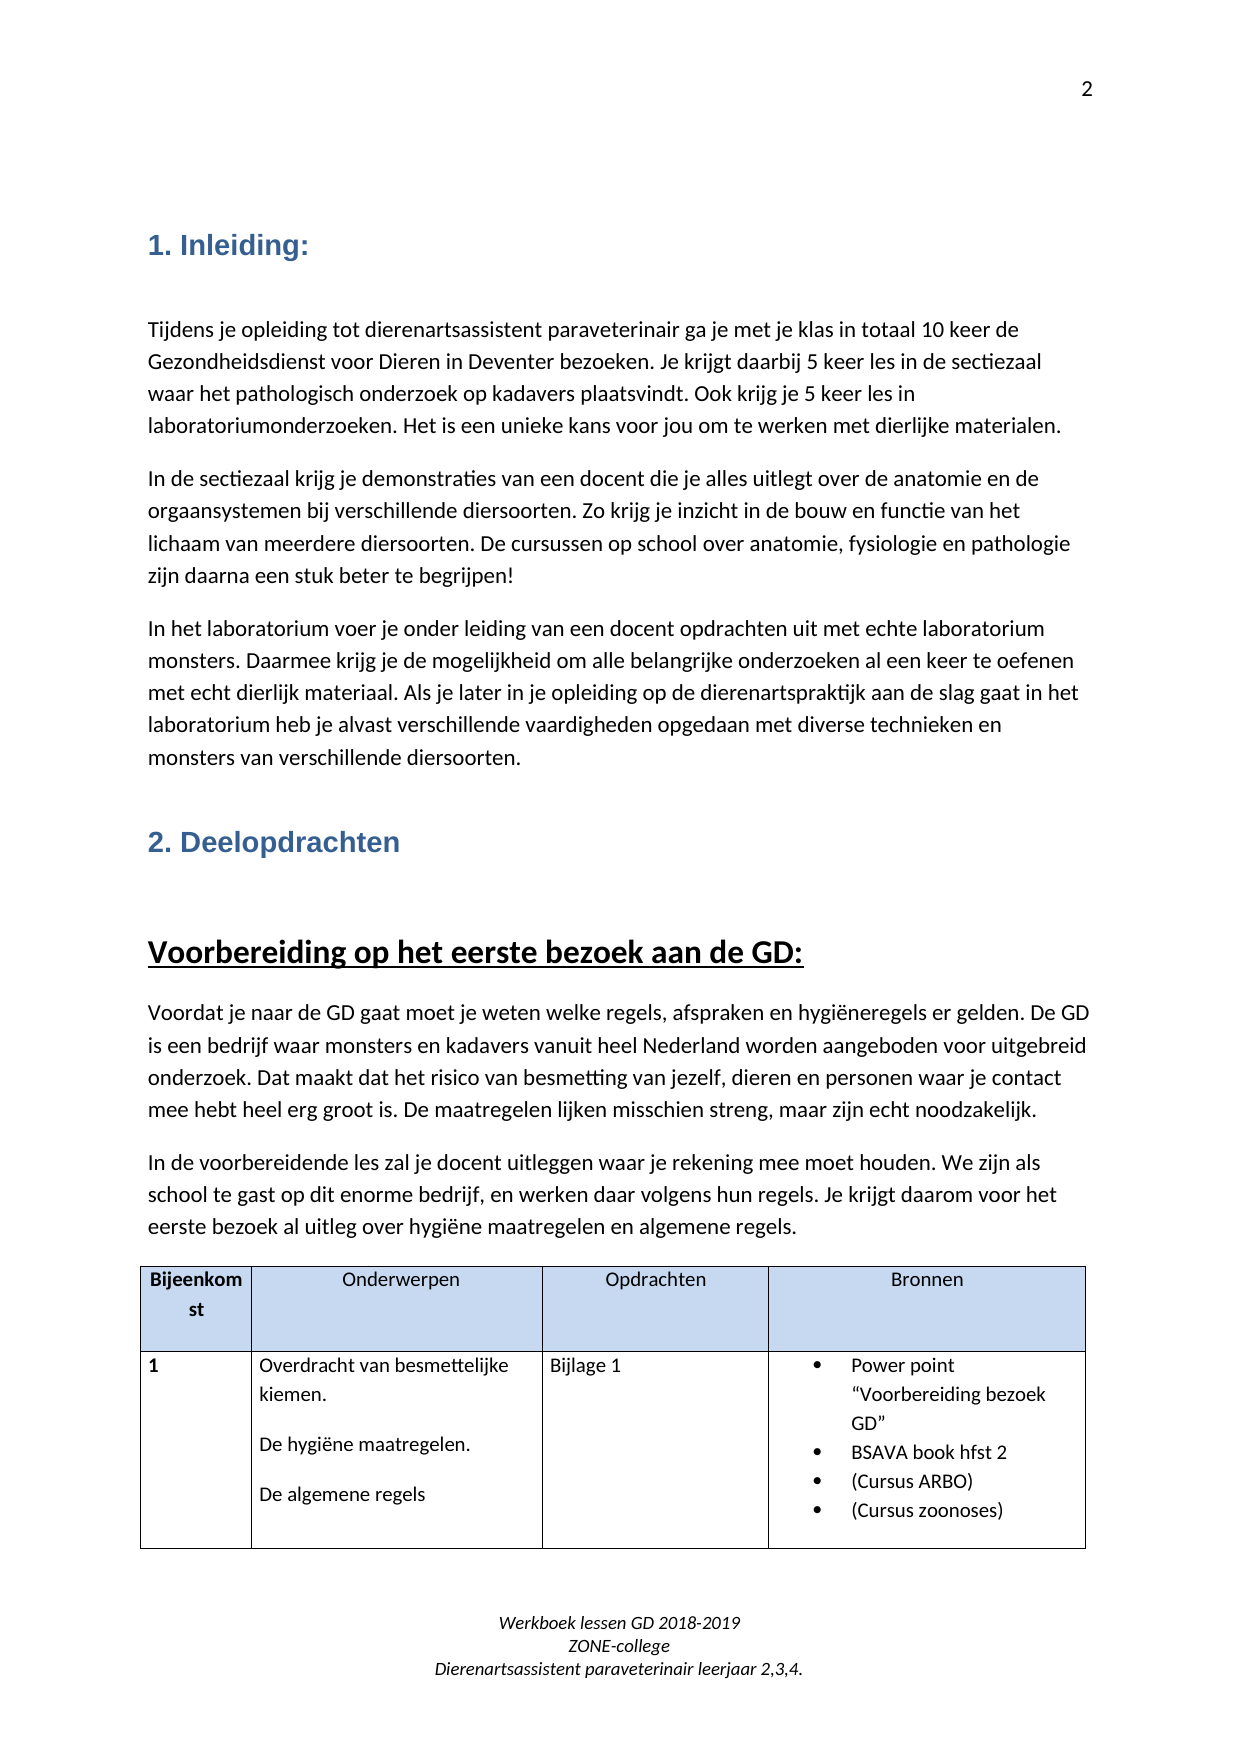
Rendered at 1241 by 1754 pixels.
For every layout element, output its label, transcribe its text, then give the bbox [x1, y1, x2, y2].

text Tijdens je opleiding tot dierenartsassistent paraveterinair ga je met je klas in totaal 10 keer de Gezondheidsdienst voor Dieren in Deventer bezoeken. Je krijgt daarbij 5 keer les in de sectiezaal waar het pathologisch onderzoek op kadavers plaatsvindt. Ook krijg je 5 keer les in laboratoriumonderzoeken. Het is een unieke kans voor jou om te werken met dierlijke materialen. [148, 315, 1093, 439]
text In de sectiezaal krijg je demonstraties van een docent die je alles uitlegt over de anatomie en de orgaansystemen bij verschillende diersoorten. Zo krijg je inzicht in de bouw en functie van het lichaam van meerdere diersoorten. De cursussen op school over anatomie, fysiologie en pathologie zijn daarna een stuk beter te begrijpen! [148, 464, 1093, 589]
table_cell Overdracht van besmettelijke kiemen. De hygiëne maatregelen. De algemene regels [252, 1352, 542, 1548]
table_header Onderwerpen [252, 1267, 542, 1351]
table_cell Power point “Voorbereiding bezoek GD” BSAVA book hfst 2 (Cursus ARBO) (Cursus zoonoses) [769, 1352, 1085, 1548]
text In de voorbereidende les zal je docent uitleggen waar je rekening mee moet houden. We zijn als school te gast op dit enorme bedrijf, en werken daar volgens hun regels. Je krijgt daarom voor het eerste bezoek al uitleg over hygiëne maatregelen en algemene regels. [148, 1148, 1093, 1241]
table_cell 1 [141, 1352, 251, 1548]
text In het laboratorium voer je onder leiding van een docent opdrachten uit met echte laboratorium monsters. Daarmee krijg je de mogelijkheid om alle belangrijke onderzoeken al een keer te oefenen met echt dierlijk materiaal. Als je later in je opleiding op de dierenartspraktijk aan de slag gaat in het laboratorium heb je alvast verschillende vaardigheden opgedaan met diverse technieken en monsters van verschillende diersoorten. [148, 614, 1093, 771]
table_header Bronnen [769, 1267, 1085, 1351]
text Voorbereiding op het eerste bezoek aan de GD: [148, 931, 1093, 972]
table_header Bijeenkomst [141, 1267, 251, 1351]
table_header Opdrachten [543, 1267, 768, 1351]
subtitle 2. Deelopdrachten [148, 825, 1093, 858]
table_cell Bijlage 1 [543, 1352, 768, 1548]
subtitle 1. Inleiding: [148, 228, 1093, 261]
text Voordat je naar de GD gaat moet je weten welke regels, afspraken en hygiëneregels er gelden. De GD is een bedrijf waar monsters en kadavers vanuit heel Nederland worden aangeboden voor uitgebreid onderzoek. Dat maakt dat het risico van besmetting van jezelf, dieren en personen waar je contact mee hebt heel erg groot is. De maatregelen lijken misschien streng, maar zijn echt noodzakelijk. [148, 998, 1093, 1123]
